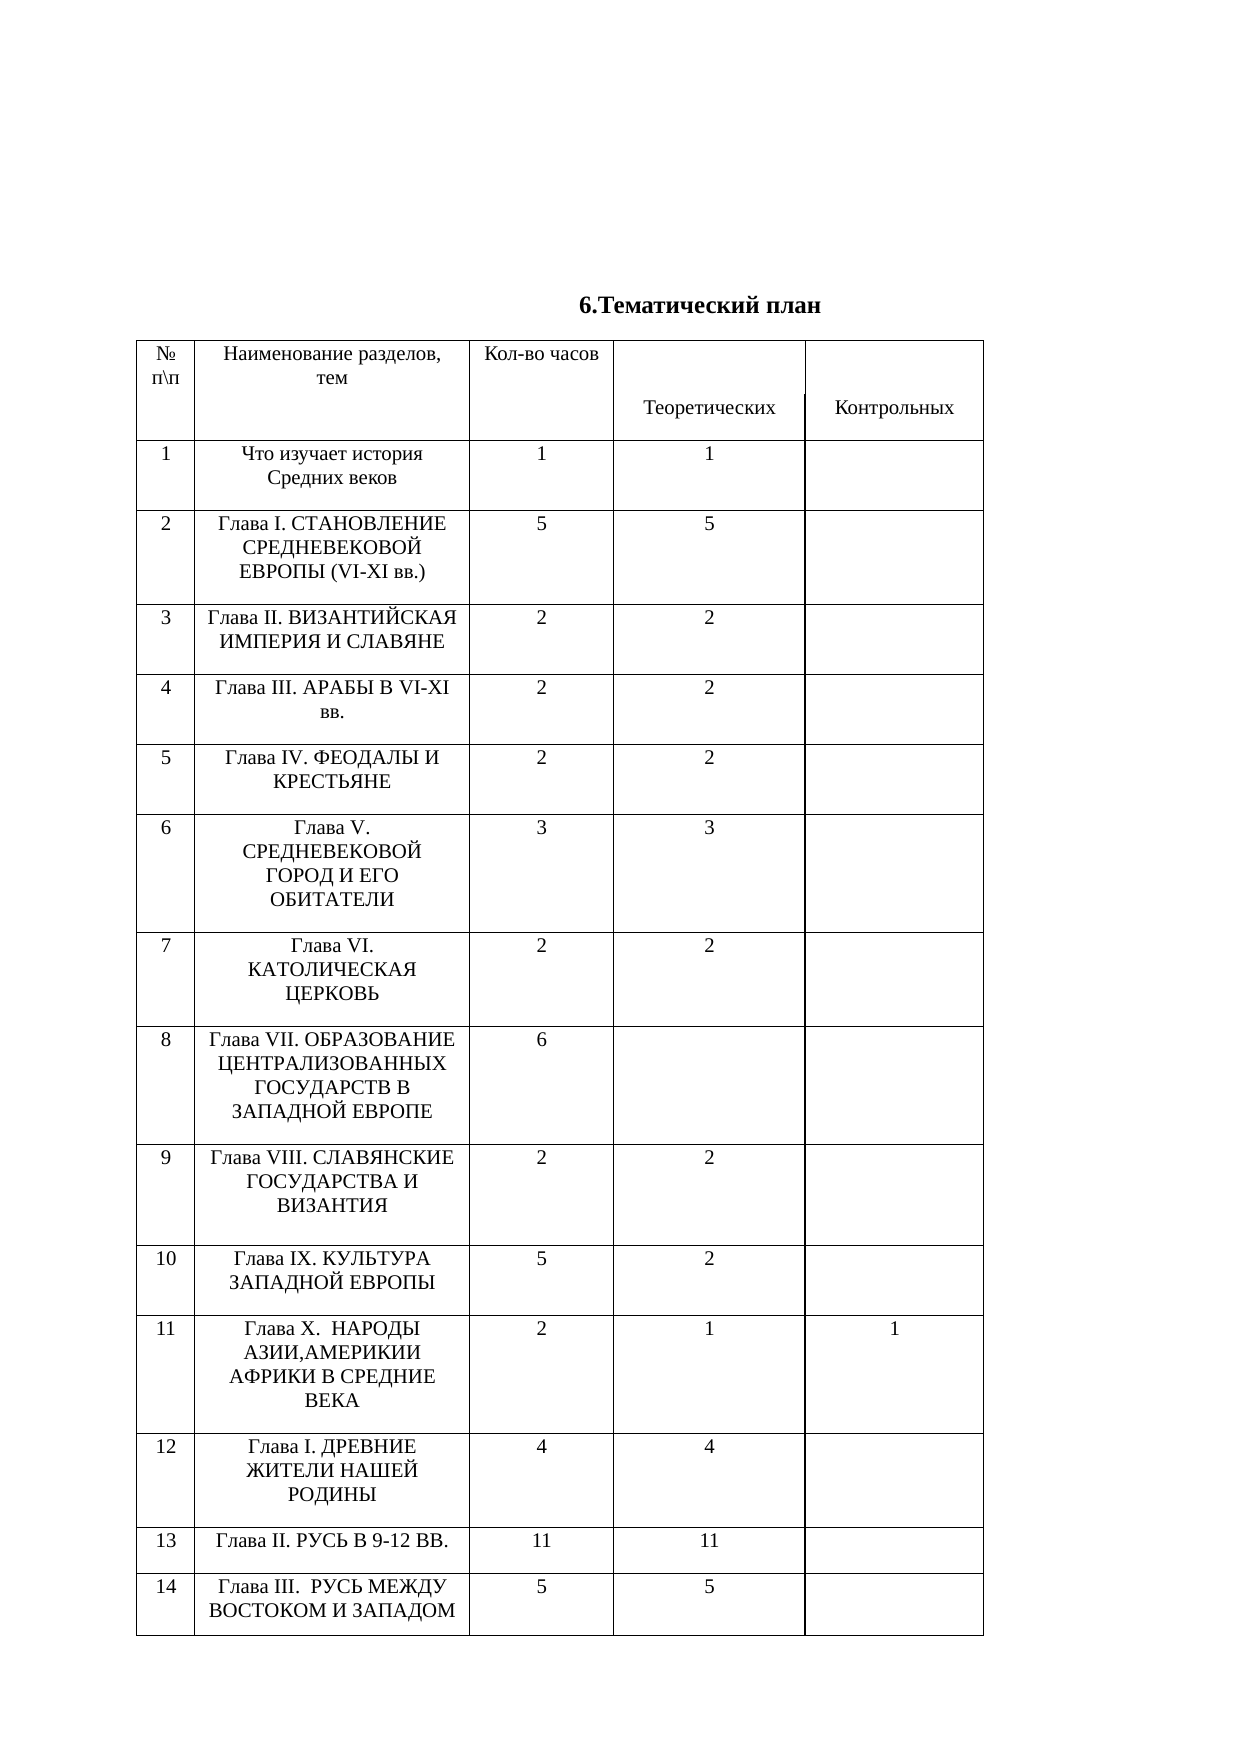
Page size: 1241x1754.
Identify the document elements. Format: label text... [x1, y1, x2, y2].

table_cell 5 [614, 1574, 804, 1635]
table_cell 5 [470, 1246, 613, 1315]
table_cell Глава VIII. СЛАВЯНСКИЕ ГОСУДАРСТВА И ВИЗАНТИЯ [195, 1145, 469, 1245]
table_cell 1 [614, 441, 804, 510]
table_cell 5 [137, 745, 194, 814]
table_cell 1 [806, 1316, 983, 1433]
table_cell [806, 511, 983, 604]
table_cell [806, 1434, 983, 1527]
table_cell Глава I. ДРЕВНИЕ ЖИТЕЛИ НАШЕЙ РОДИНЫ [195, 1434, 469, 1527]
table_cell 13 [137, 1528, 194, 1573]
table_cell [806, 815, 983, 932]
table_cell Что изучает история Средних веков [195, 441, 469, 510]
text 6.Тематический план [148, 291, 1196, 319]
table_header [806, 341, 983, 394]
table_cell 2 [470, 745, 613, 814]
table_cell 5 [614, 511, 804, 604]
table_cell [614, 1027, 804, 1144]
table_cell [806, 1145, 983, 1245]
table_cell [806, 441, 983, 510]
table_cell [806, 745, 983, 814]
table_cell 6 [470, 1027, 613, 1144]
table_cell 3 [137, 605, 194, 674]
table_cell [806, 1246, 983, 1315]
table_header [614, 341, 805, 394]
table_cell 2 [470, 675, 613, 744]
table_cell 2 [137, 511, 194, 604]
table_header Кол-во часов [470, 341, 613, 440]
table_cell Глава IX. КУЛЬТУРА ЗАПАДНОЙ ЕВРОПЫ [195, 1246, 469, 1315]
table_cell [806, 605, 983, 674]
table_cell 11 [614, 1528, 804, 1573]
table_cell 2 [614, 605, 804, 674]
table_cell [806, 675, 983, 744]
table_cell 2 [470, 933, 613, 1026]
table_cell 3 [470, 815, 613, 932]
table_cell Глава IV. ФЕОДАЛЫ И КРЕСТЬЯНЕ [195, 745, 469, 814]
table_cell [806, 1574, 983, 1635]
table_cell 10 [137, 1246, 194, 1315]
table_cell 12 [137, 1434, 194, 1527]
table_cell 7 [137, 933, 194, 1026]
table_cell [806, 1027, 983, 1144]
table_header № п\п [137, 341, 194, 440]
table_cell 6 [137, 815, 194, 932]
table_cell Теоретических [614, 394, 804, 440]
table_cell Глава III. АРАБЫ В VI-XI вв. [195, 675, 469, 744]
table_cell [195, 1574, 469, 1635]
table_cell 1 [614, 1316, 804, 1433]
table_cell 2 [470, 1316, 613, 1433]
table_cell [806, 1528, 983, 1573]
table_cell 11 [470, 1528, 613, 1573]
table_cell 14 [137, 1574, 194, 1635]
table_cell 3 [614, 815, 804, 932]
table_cell Глава VI. КАТОЛИЧЕСКАЯ ЦЕРКОВЬ [195, 933, 469, 1026]
table_cell 2 [470, 1145, 613, 1245]
table_cell Контрольных [806, 394, 983, 440]
table_cell 9 [137, 1145, 194, 1245]
table_cell Глава II. РУСЬ В 9-12 ВВ. [195, 1528, 469, 1573]
table_cell Глава II. ВИЗАНТИЙСКАЯ ИМПЕРИЯ И СЛАВЯНЕ [195, 605, 469, 674]
table_cell Глава I. СТАНОВЛЕНИЕ СРЕДНЕВЕКОВОЙ ЕВРОПЫ (VI-XI вв.) [195, 511, 469, 604]
table_cell 2 [614, 1145, 804, 1245]
table_cell Глава V. СРЕДНЕВЕКОВОЙ ГОРОД И ЕГО ОБИТАТЕЛИ [195, 815, 469, 932]
table_cell 2 [614, 675, 804, 744]
table_cell Глава X. НАРОДЫ АЗИИ,АМЕРИКИИ АФРИКИ В СРЕДНИЕ ВЕКА [195, 1316, 469, 1433]
table_cell 5 [470, 511, 613, 604]
table_cell 1 [470, 441, 613, 510]
table_cell 11 [137, 1316, 194, 1433]
table_cell 2 [614, 1246, 804, 1315]
table_cell 2 [614, 933, 804, 1026]
table_cell 4 [470, 1434, 613, 1527]
table_cell 4 [614, 1434, 804, 1527]
table_cell 2 [614, 745, 804, 814]
table_cell 2 [470, 605, 613, 674]
table_cell Глава VII. ОБРАЗОВАНИЕ ЦЕНТРАЛИЗОВАННЫХ ГОСУДАРСТВ В ЗАПАДНОЙ ЕВРОПЕ [195, 1027, 469, 1144]
table_cell 4 [137, 675, 194, 744]
table_cell 1 [137, 441, 194, 510]
table_cell 5 [470, 1574, 613, 1635]
table_header Наименование разделов, тем [195, 341, 469, 440]
table_cell [806, 933, 983, 1026]
table_cell 8 [137, 1027, 194, 1144]
